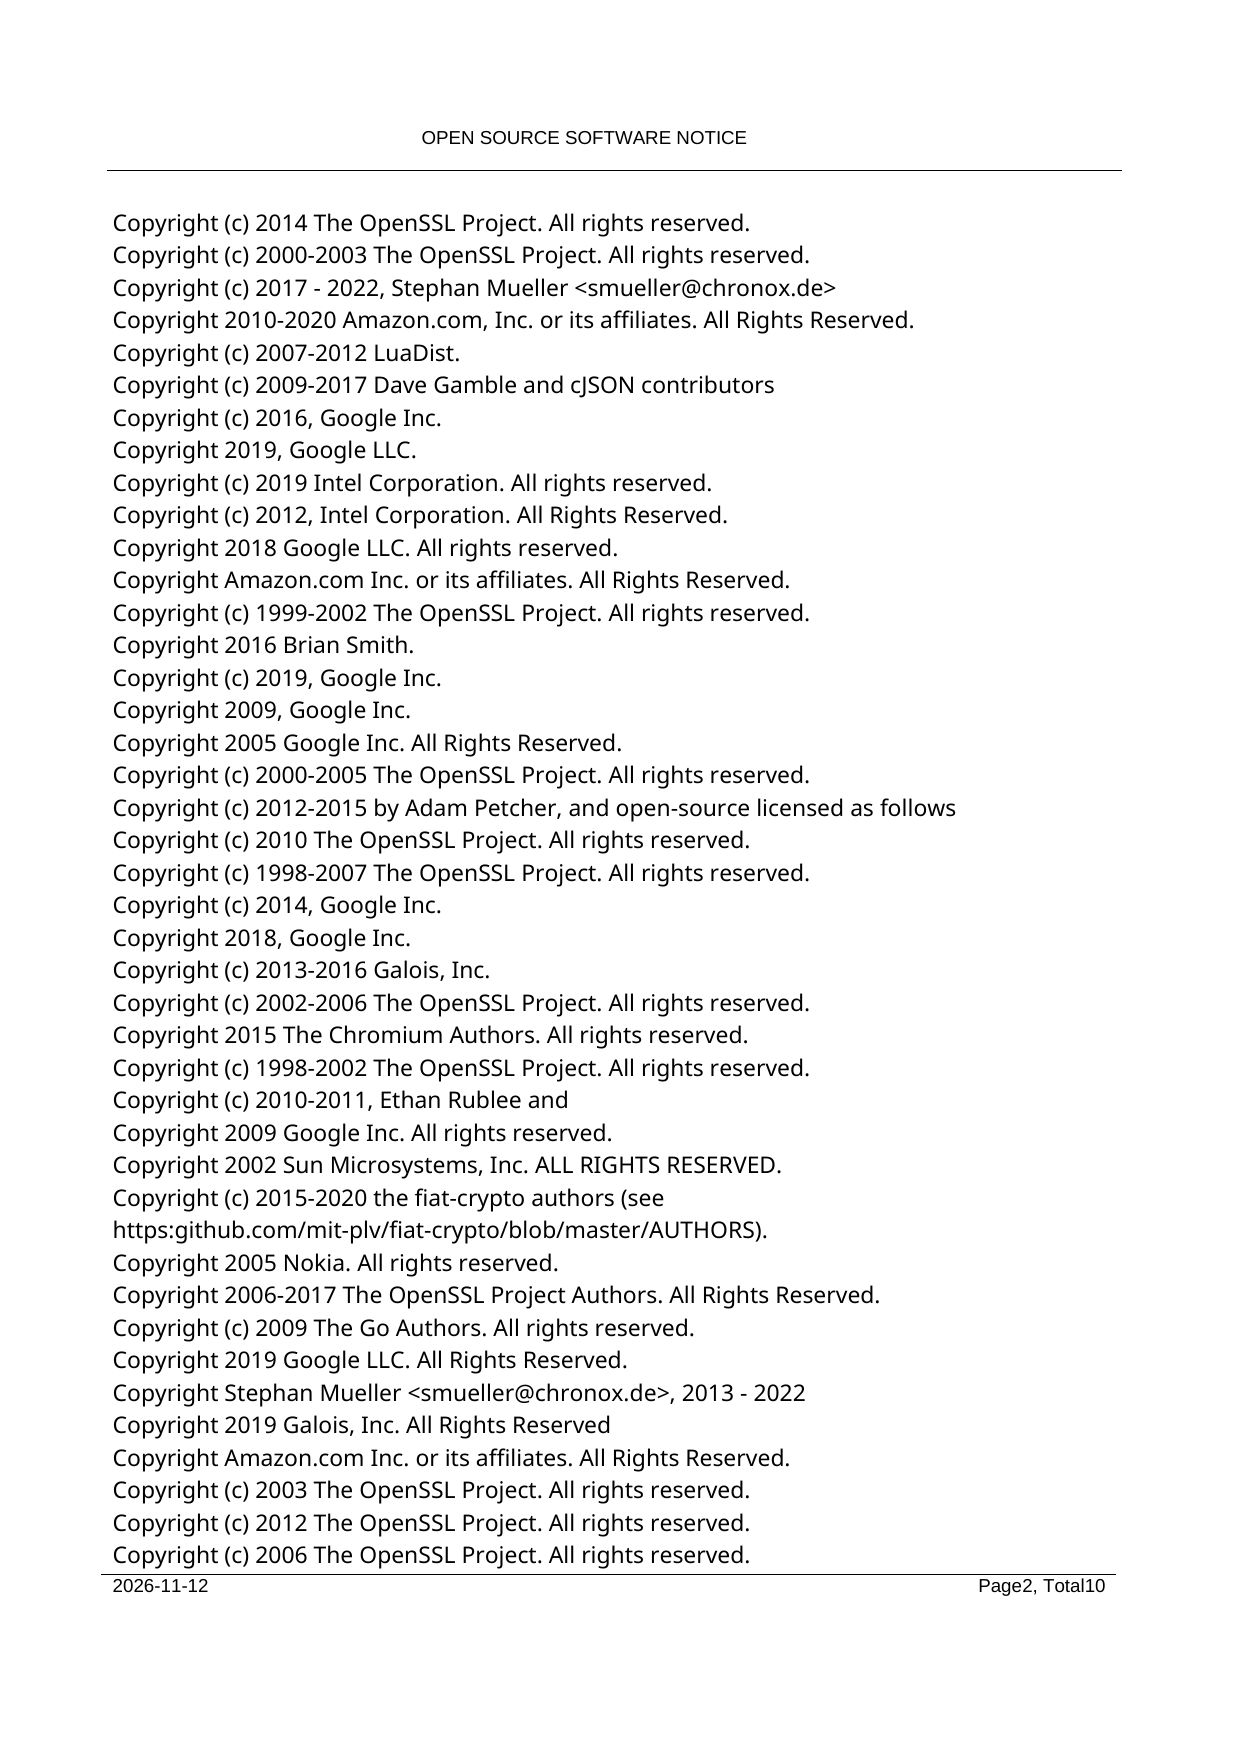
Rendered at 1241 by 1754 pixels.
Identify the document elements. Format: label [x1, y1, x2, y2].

text [112, 206, 1128, 1571]
